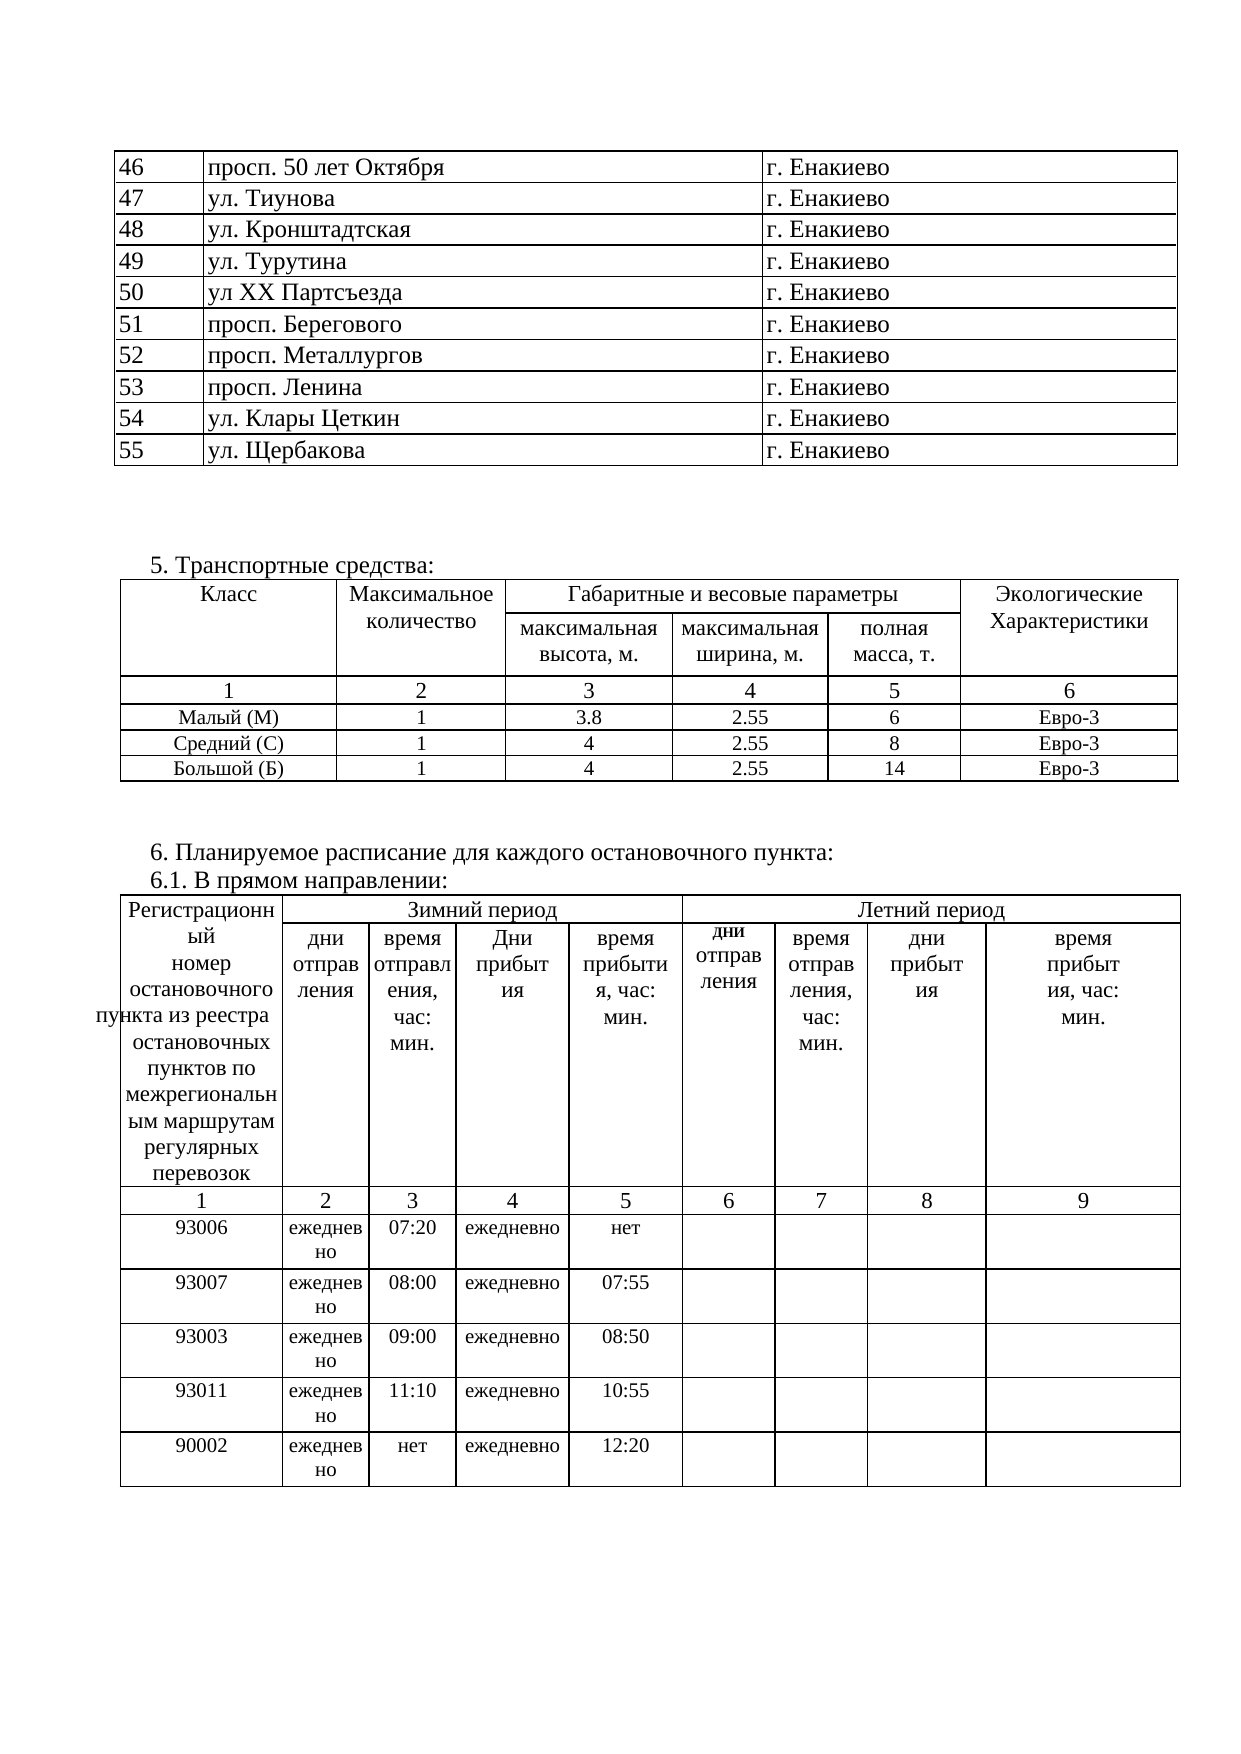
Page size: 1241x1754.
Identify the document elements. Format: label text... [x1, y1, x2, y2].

table_cell полная масса, т. [829, 614, 960, 675]
table_cell Евро-3 [961, 756, 1177, 780]
table_cell 9 [987, 1187, 1180, 1214]
table_cell 2 [337, 677, 505, 703]
table_header Экологические Характеристики [961, 580, 1177, 675]
table_cell 07:20 [370, 1215, 455, 1268]
table_cell 6 [829, 705, 960, 729]
table_cell г. Енакиево [763, 244, 1177, 276]
table_cell 93007 [121, 1270, 282, 1322]
table_cell 08:50 [570, 1324, 682, 1377]
table_cell [868, 1433, 985, 1486]
table_cell [776, 1433, 867, 1486]
table_header Зимний период [283, 896, 682, 922]
text 6. Планируемое расписание для каждого остановочного пункта: [150, 837, 1090, 866]
table_cell 2.55 [673, 756, 827, 780]
table_cell ежедневно [457, 1215, 568, 1268]
table_cell дни прибыт ия [868, 924, 985, 1186]
table_cell 4 [673, 677, 827, 703]
table_cell [987, 1378, 1180, 1431]
table_cell [987, 1270, 1180, 1322]
table_cell г. Енакиево [763, 370, 1177, 402]
table_cell 2.55 [673, 705, 827, 729]
table_header Максимальное количество [337, 580, 505, 675]
table_cell г. Енакиево [763, 213, 1177, 244]
table_cell 50 [115, 277, 203, 307]
table_cell 51 [115, 308, 203, 339]
table_cell 55 [115, 434, 203, 464]
table_cell ул. Турутина [204, 246, 762, 276]
table_cell 07:55 [570, 1270, 682, 1322]
table_cell ул. Клары Цеткин [204, 403, 762, 433]
table_cell [683, 1270, 774, 1322]
table_cell ул. Щербакова [204, 435, 762, 464]
table_cell ул. Кронштадтская [204, 215, 762, 244]
table_cell [776, 1378, 867, 1431]
table_cell 2 [283, 1187, 368, 1214]
table_cell время отправл ения, час: мин. [370, 924, 455, 1186]
table_cell 09:00 [370, 1324, 455, 1377]
table_cell ежедневно [283, 1215, 368, 1268]
table_cell г. Енакиево [763, 181, 1177, 213]
table_cell ежедневно [283, 1324, 368, 1377]
table_cell ежедневно [283, 1433, 368, 1486]
table_cell 4 [457, 1187, 568, 1214]
table_cell Малый (М) [121, 705, 336, 729]
table_cell 54 [115, 403, 203, 433]
table_cell Евро-3 [961, 731, 1177, 754]
table_cell 6 [961, 677, 1177, 703]
table_cell максимальная ширина, м. [673, 614, 827, 675]
table_cell 08:00 [370, 1270, 455, 1322]
table_cell 49 [115, 245, 203, 276]
table_cell ежедневно [457, 1378, 568, 1431]
table_cell 4 [506, 756, 672, 780]
table_cell Дни прибыт ия [457, 924, 568, 1186]
table_cell 10:55 [570, 1378, 682, 1431]
table_cell Большой (Б) [121, 756, 336, 780]
table_cell ежедневно [457, 1270, 568, 1322]
table_cell максимальная высота, м. [506, 614, 672, 675]
table_cell 2.55 [673, 731, 827, 754]
table_cell 8 [868, 1187, 985, 1214]
table_cell 12:20 [570, 1433, 682, 1486]
table_cell 93003 [121, 1324, 282, 1377]
table_cell 1 [337, 705, 505, 729]
table_cell ежедневно [457, 1433, 568, 1486]
table_cell г. Енакиево [763, 402, 1177, 433]
table_cell ежедневно [283, 1270, 368, 1322]
table_cell 1 [337, 731, 505, 754]
table_cell [776, 1215, 867, 1268]
table_cell просп. Металлургов [204, 340, 762, 370]
table_cell 1 [121, 1187, 282, 1214]
table_cell [776, 1270, 867, 1322]
table_cell Евро-3 [961, 705, 1177, 729]
table_cell [683, 1433, 774, 1486]
table_cell 52 [115, 340, 203, 370]
table_cell дни отправ ления [283, 924, 368, 1186]
table_cell 3.8 [506, 705, 672, 729]
table_cell [868, 1215, 985, 1268]
table_cell 11:10 [370, 1378, 455, 1431]
table_cell [683, 1378, 774, 1431]
table_cell [868, 1324, 985, 1377]
table_cell 93011 [121, 1378, 282, 1431]
table_cell 3 [370, 1187, 455, 1214]
table_cell просп. 50 лет Октября [204, 152, 762, 181]
table_cell ежедневно [283, 1378, 368, 1431]
table_cell 7 [776, 1187, 867, 1214]
table_cell [868, 1270, 985, 1322]
table_cell 90002 [121, 1433, 282, 1486]
table_cell ул ХХ Партсъезда [204, 277, 762, 307]
table_cell 14 [829, 756, 960, 780]
table_cell 3 [506, 677, 672, 703]
table_cell 6 [683, 1187, 774, 1214]
table_cell Средний (С) [121, 731, 336, 754]
table_cell ежедневно [457, 1324, 568, 1377]
table_header Габаритные и весовые параметры [506, 580, 960, 612]
table_cell 48 [115, 214, 203, 244]
table_header Класс [121, 580, 336, 675]
text 6.1. В прямом направлении: [150, 866, 1090, 894]
table_cell нет [370, 1433, 455, 1486]
table_cell ДНИ отправ ления [683, 924, 774, 1186]
table_cell г. Енакиево [763, 152, 1177, 181]
table_cell [683, 1324, 774, 1377]
table_cell время прибыти я, час: мин. [570, 924, 682, 1186]
table_cell [987, 1433, 1180, 1486]
table_cell [868, 1378, 985, 1431]
table_cell просп. Ленина [204, 372, 762, 402]
table_cell 46 [115, 152, 203, 181]
table_cell [683, 1215, 774, 1268]
table_cell нет [570, 1215, 682, 1268]
table_cell 53 [115, 371, 203, 402]
table_cell г. Енакиево [763, 276, 1177, 307]
table_cell время прибыт ия, час: мин. [987, 924, 1180, 1186]
table_cell г. Енакиево [763, 339, 1177, 370]
table_cell 5 [829, 677, 960, 703]
table_cell просп. Берегового [204, 309, 762, 339]
table_cell время отправ ления, час: мин. [776, 924, 867, 1186]
table_cell г. Енакиево [763, 433, 1177, 464]
table_cell 4 [506, 731, 672, 754]
text 5. Транспортные средства: [150, 550, 1090, 579]
table_cell [987, 1324, 1180, 1377]
table_cell ул. Тиунова [204, 183, 762, 213]
table_cell 1 [337, 756, 505, 780]
table_cell г. Енакиево [763, 307, 1177, 339]
table_cell 8 [829, 731, 960, 754]
table_cell 5 [570, 1187, 682, 1214]
table_cell [987, 1215, 1180, 1268]
table_header Регистрационный номер остановочного пункта из реестра остановочных пунктов по межрегиональным маршрутам регулярных перевозок [121, 896, 282, 1186]
table_cell 1 [121, 677, 336, 703]
table_cell 93006 [121, 1215, 282, 1268]
table_cell 47 [115, 183, 203, 213]
table_cell [776, 1324, 867, 1377]
table_header Летний период [683, 896, 1180, 922]
